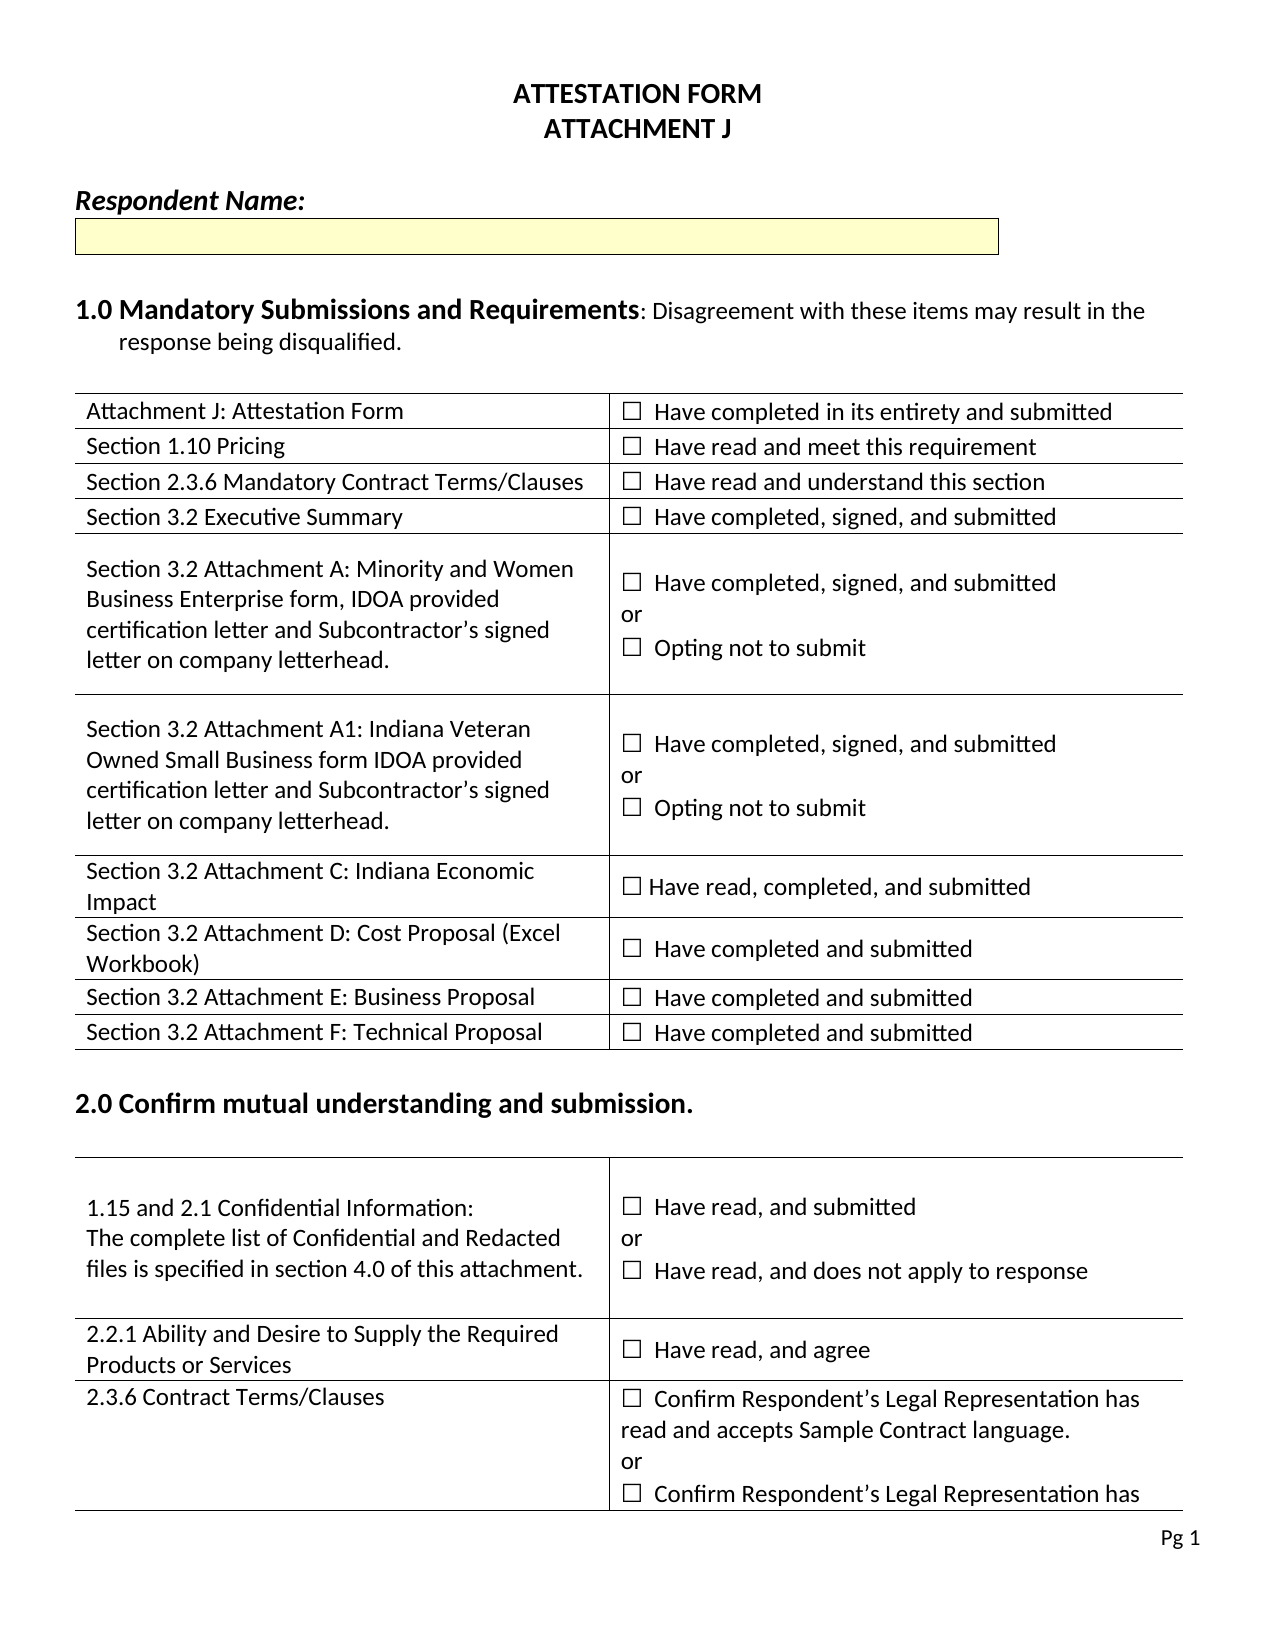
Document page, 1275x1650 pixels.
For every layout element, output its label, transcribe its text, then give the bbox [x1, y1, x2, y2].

table_cell Have completed and submitted [610, 918, 1182, 979]
table_cell Section 3.2 Attachment A: Minority and Women Business Enterprise form, IDOA provided certification letter and Subcontractor’s signed letter on company letterhead. [75, 534, 609, 694]
table_cell Section 3.2 Attachment A1: Indiana Veteran Owned Small Business form IDOA provided certification letter and Subcontractor’s signed letter on company letterhead. [75, 695, 609, 854]
table_cell Section 3.2 Executive Summary [75, 499, 609, 533]
table_header Have completed in its entirety and submitted [610, 394, 1182, 428]
table_cell Section 3.2 Attachment E: Business Proposal [75, 980, 609, 1014]
table_header 1.15 and 2.1 Confidential Information: The complete list of Confidential and Redacted files is specified in section 4.0 of this attachment. [75, 1158, 609, 1317]
list Mandatory Submissions and Requirements: Disagreement with these items may result in the response being disqualified. [75, 291, 1200, 357]
table_cell Section 1.10 Pricing [75, 429, 609, 463]
table_cell 2.2.1 Ability and Desire to Supply the Required Products or Services [75, 1319, 609, 1379]
table_header Attachment J: Attestation Form [75, 394, 609, 428]
table_cell Have completed and submitted [610, 1015, 1182, 1049]
table_cell Have completed, signed, and submitted [610, 499, 1182, 533]
text ATTESTATION FORM [75, 75, 1200, 111]
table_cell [75, 1381, 609, 1510]
table_cell Have completed, signed, and submitted or Opting not to submit [610, 534, 1182, 694]
table_cell Section 3.2 Attachment C: Indiana Economic Impact [75, 856, 609, 917]
table_cell Section 2.3.6 Mandatory Contract Terms/Clauses [75, 464, 609, 498]
table_cell Have completed and submitted [610, 980, 1182, 1014]
text ATTACHMENT J [75, 111, 1200, 146]
table_cell Have read and understand this section [610, 464, 1182, 498]
list Confirm mutual understanding and submission. [75, 1086, 1200, 1121]
table_header Have read, and submitted or Have read, and does not apply to response [610, 1158, 1182, 1317]
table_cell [610, 1381, 1182, 1510]
table_cell Have read and meet this requirement [610, 429, 1182, 463]
table_header [76, 219, 998, 254]
table_cell Have read, and agree [610, 1319, 1182, 1379]
table_cell Section 3.2 Attachment F: Technical Proposal [75, 1015, 609, 1049]
table_cell Section 3.2 Attachment D: Cost Proposal (Excel Workbook) [75, 918, 609, 979]
table_cell Have completed, signed, and submitted or Opting not to submit [610, 695, 1182, 854]
text Respondent Name: [75, 182, 1200, 217]
table_cell Have read, completed, and submitted [610, 856, 1182, 917]
